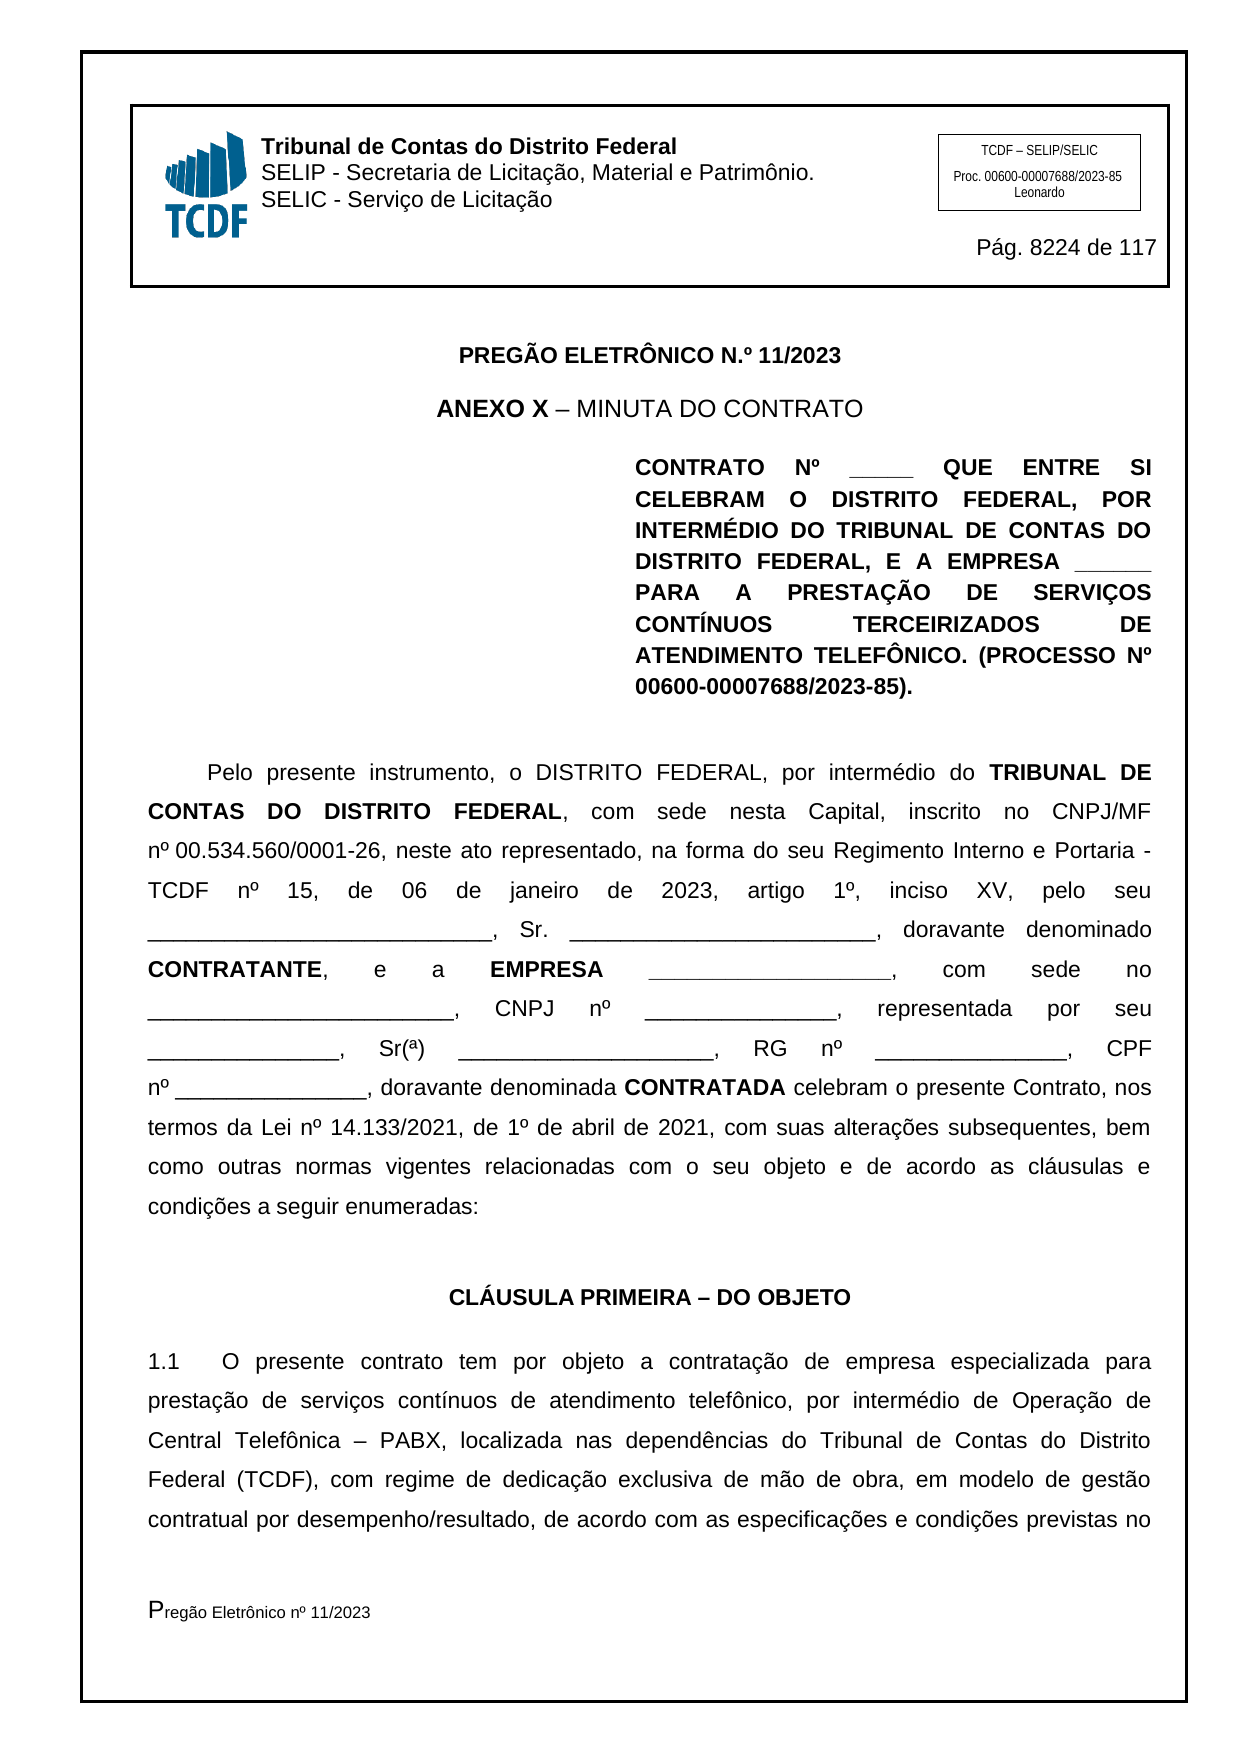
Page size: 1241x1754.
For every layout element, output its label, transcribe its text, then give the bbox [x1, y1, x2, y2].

picture [150, 128, 262, 240]
text CONTRATO Nº _____ QUE ENTRE SI CELEBRAM O DISTRITO FEDERAL, POR INTERMÉDIO DO TRIBUNAL DE CONTAS DO DISTRITO FEDERAL, E A EMPRESA ______ PARA A PRESTAÇÃO DE SERVIÇOS CONTÍNUOS TERCEIRIZADOS DE ATENDIMENTO TELEFÔNICO. (PROCESSO Nº 00600-00007688/2023-85). [635, 449, 1152, 699]
text ANEXO X – Minuta do Contrato [148, 394, 1152, 422]
text CLÁUSULA PRIMEIRA – DO OBJETO [148, 1283, 1152, 1310]
text Pelo presente instrumento, o DISTRITO FEDERAL, por intermédio do TRIBUNAL DE CONTAS DO DISTRITO FEDERAL, com sede nesta Capital, inscrito no CNPJ/MF nº 00.534.560/0001-26, neste ato representado, na forma do seu Regimento Interno e Portaria - TCDF nº 15, de 06 de janeiro de 2023, artigo 1º, inciso XV, pelo seu ___________________________, Sr. ________________________, doravante denominado CONTRATANTE, e a EMPRESA ___________________, com sede no ________________________, CNPJ nº _______________, representada por seu _______________, Sr(ª) ____________________, RG nº _______________, CPF nº _______________, doravante denominada CONTRATADA celebram o presente Contrato, nos termos da Lei nº 14.133/2021, de 1º de abril de 2021, com suas alterações subsequentes, bem como outras normas vigentes relacionadas com o seu objeto e de acordo as cláusulas e condições a seguir enumeradas: [148, 758, 1152, 1219]
text PREGÃO ELETRÔNICO N.º 11/2023 [148, 342, 1152, 368]
